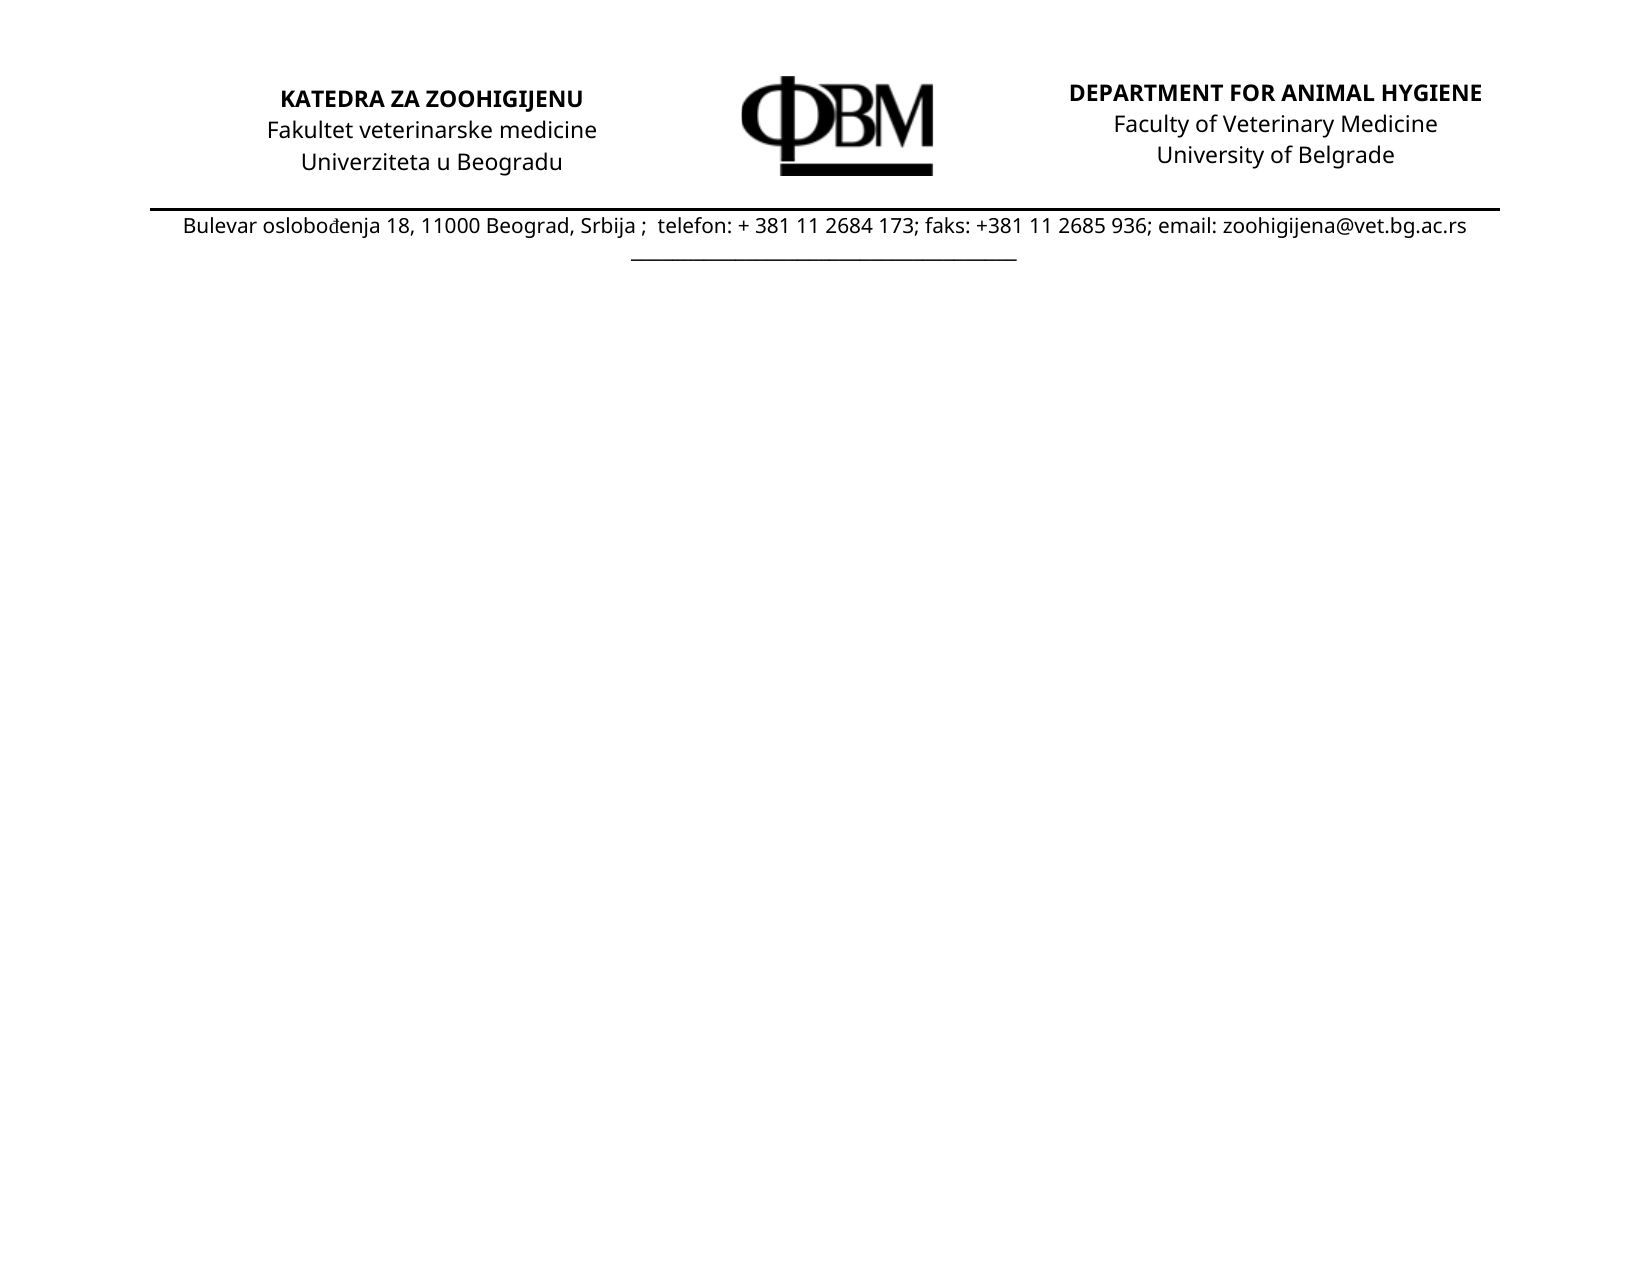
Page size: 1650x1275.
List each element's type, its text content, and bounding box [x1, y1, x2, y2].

text _____________________________________ [150, 239, 1500, 263]
